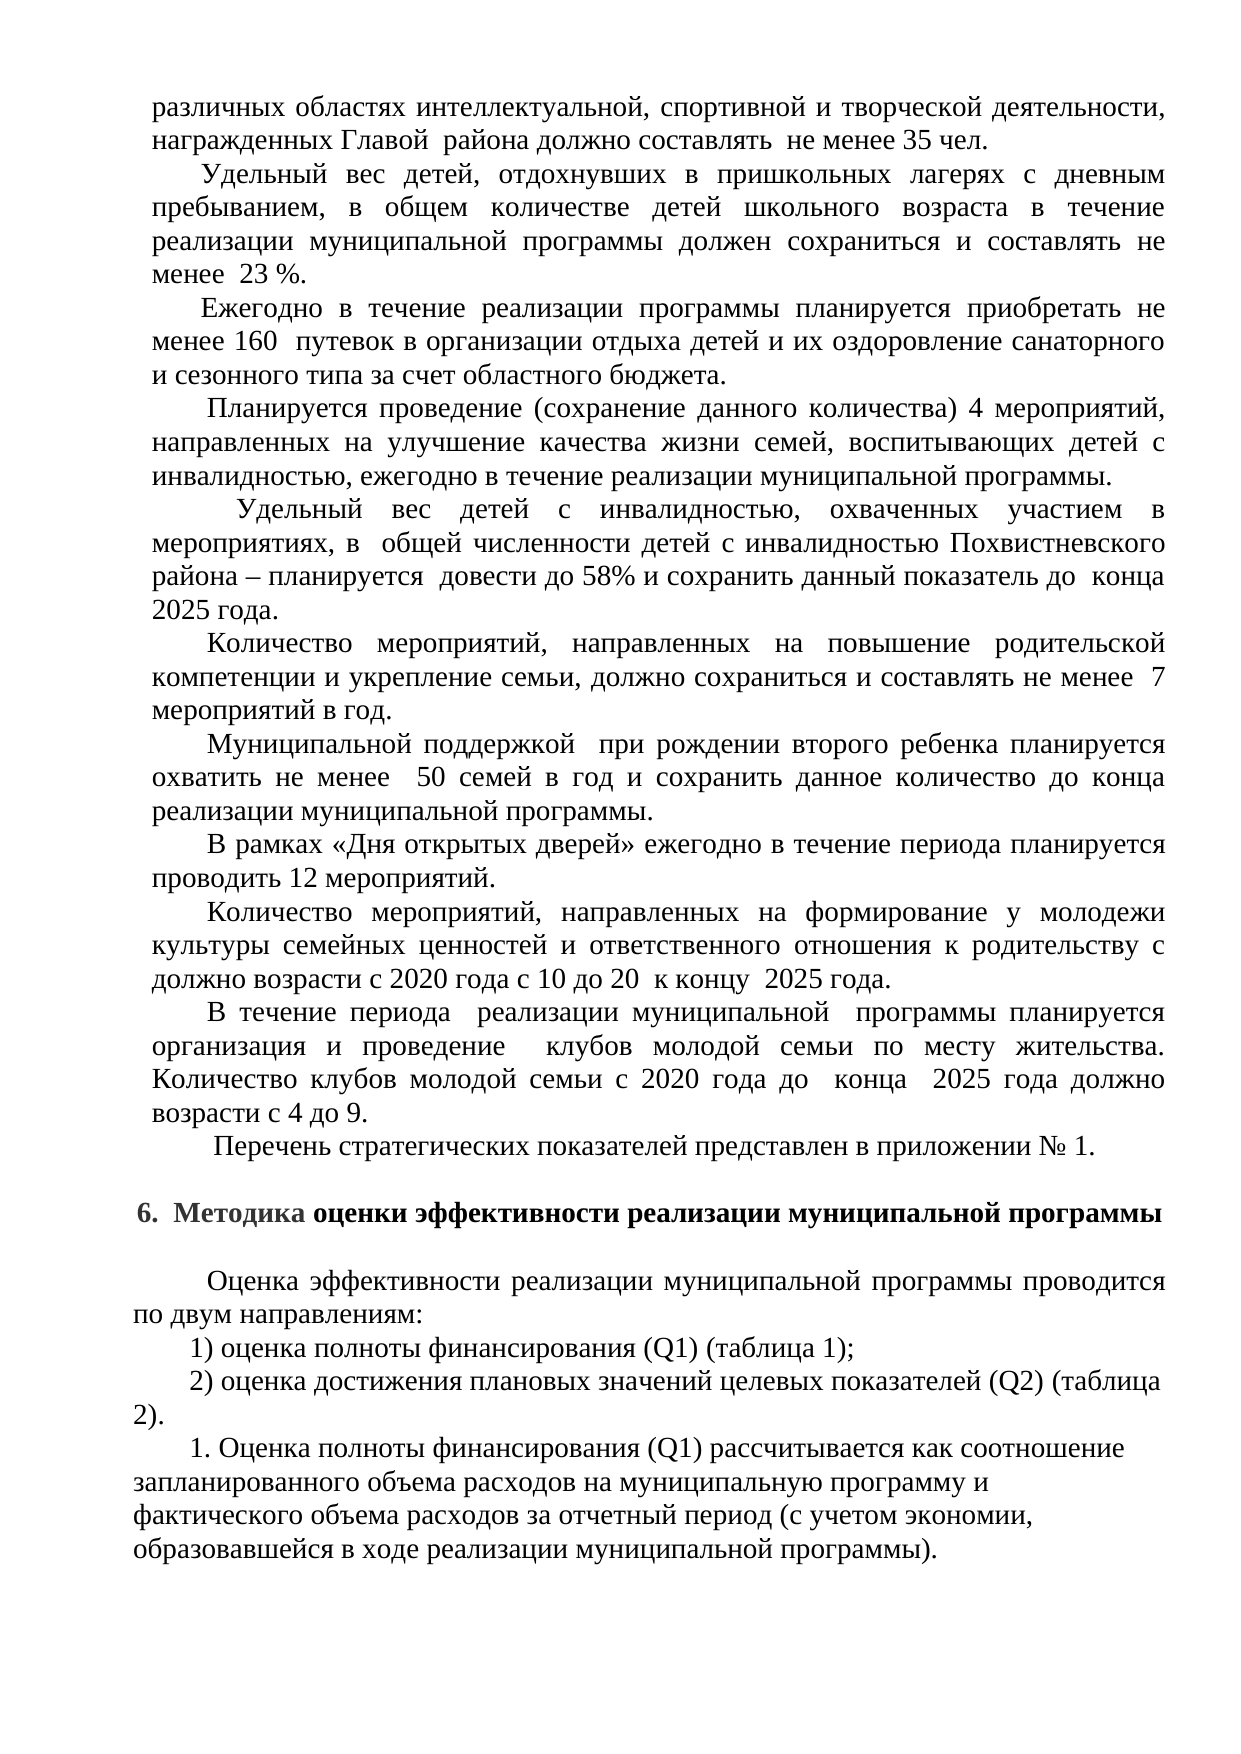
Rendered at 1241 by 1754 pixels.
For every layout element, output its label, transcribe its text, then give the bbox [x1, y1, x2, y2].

text Планируется проведение (сохранение данного количества) 4 мероприятий, направленных на улучшение качества жизни семей, воспитывающих детей с инвалидностью, ежегодно в течение реализации муниципальной программы. [152, 391, 1166, 491]
text Количество мероприятий, направленных на повышение родительской компетенции и укрепление семьи, должно сохраниться и составлять не менее 7 мероприятий в год. [152, 625, 1166, 726]
text Перечень стратегических показателей представлен в приложении № 1. [133, 1128, 1166, 1162]
text Удельный вес детей с инвалидностью, охваченных участием в мероприятиях, в общей численности детей с инвалидностью Похвистневского района – планируется довести до 58% и сохранить данный показатель до конца 2025 года. [152, 491, 1166, 625]
text Удельный вес детей, отдохнувших в пришкольных лагерях с дневным пребыванием, в общем количестве детей школьного возраста в течение реализации муниципальной программы должен сохраниться и составлять не менее 23 %. [152, 156, 1166, 290]
text Оценка эффективности реализации муниципальной программы проводится по двум направлениям: [133, 1263, 1166, 1330]
text В рамках «Дня открытых дверей» ежегодно в течение периода планируется проводить 12 мероприятий. [152, 827, 1166, 894]
text Ежегодно в течение реализации программы планируется приобретать не менее 160 путевок в организации отдыха детей и их оздоровление санаторного и сезонного типа за счет областного бюджета. [152, 290, 1166, 391]
text 1. Оценка полноты финансирования (Q1) рассчитывается как соотношение запланированного объема расходов на муниципальную программу и фактического объема расходов за отчетный период (с учетом экономии, образовавшейся в ходе реализации муниципальной программы). [133, 1430, 1166, 1564]
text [152, 89, 1166, 156]
text 6. Методика оценки эффективности реализации муниципальной программы [133, 1196, 1166, 1229]
text 2) оценка достижения плановых значений целевых показателей (Q2) (таблица 2). [133, 1363, 1166, 1430]
text 1) оценка полноты финансирования (Q1) (таблица 1); [133, 1330, 1166, 1363]
text Количество мероприятий, направленных на формирование у молодежи культуры семейных ценностей и ответственного отношения к родительству с должно возрасти с 2020 года с 10 до 20 к концу 2025 года. [152, 894, 1166, 994]
text Муниципальной поддержкой при рождении второго ребенка планируется охватить не менее 50 семей в год и сохранить данное количество до конца реализации муниципальной программы. [152, 726, 1166, 827]
text В течение периода реализации муниципальной программы планируется организация и проведение клубов молодой семьи по месту жительства. Количество клубов молодой семьи с 2020 года до конца 2025 года должно возрасти с 4 до 9. [152, 994, 1166, 1128]
